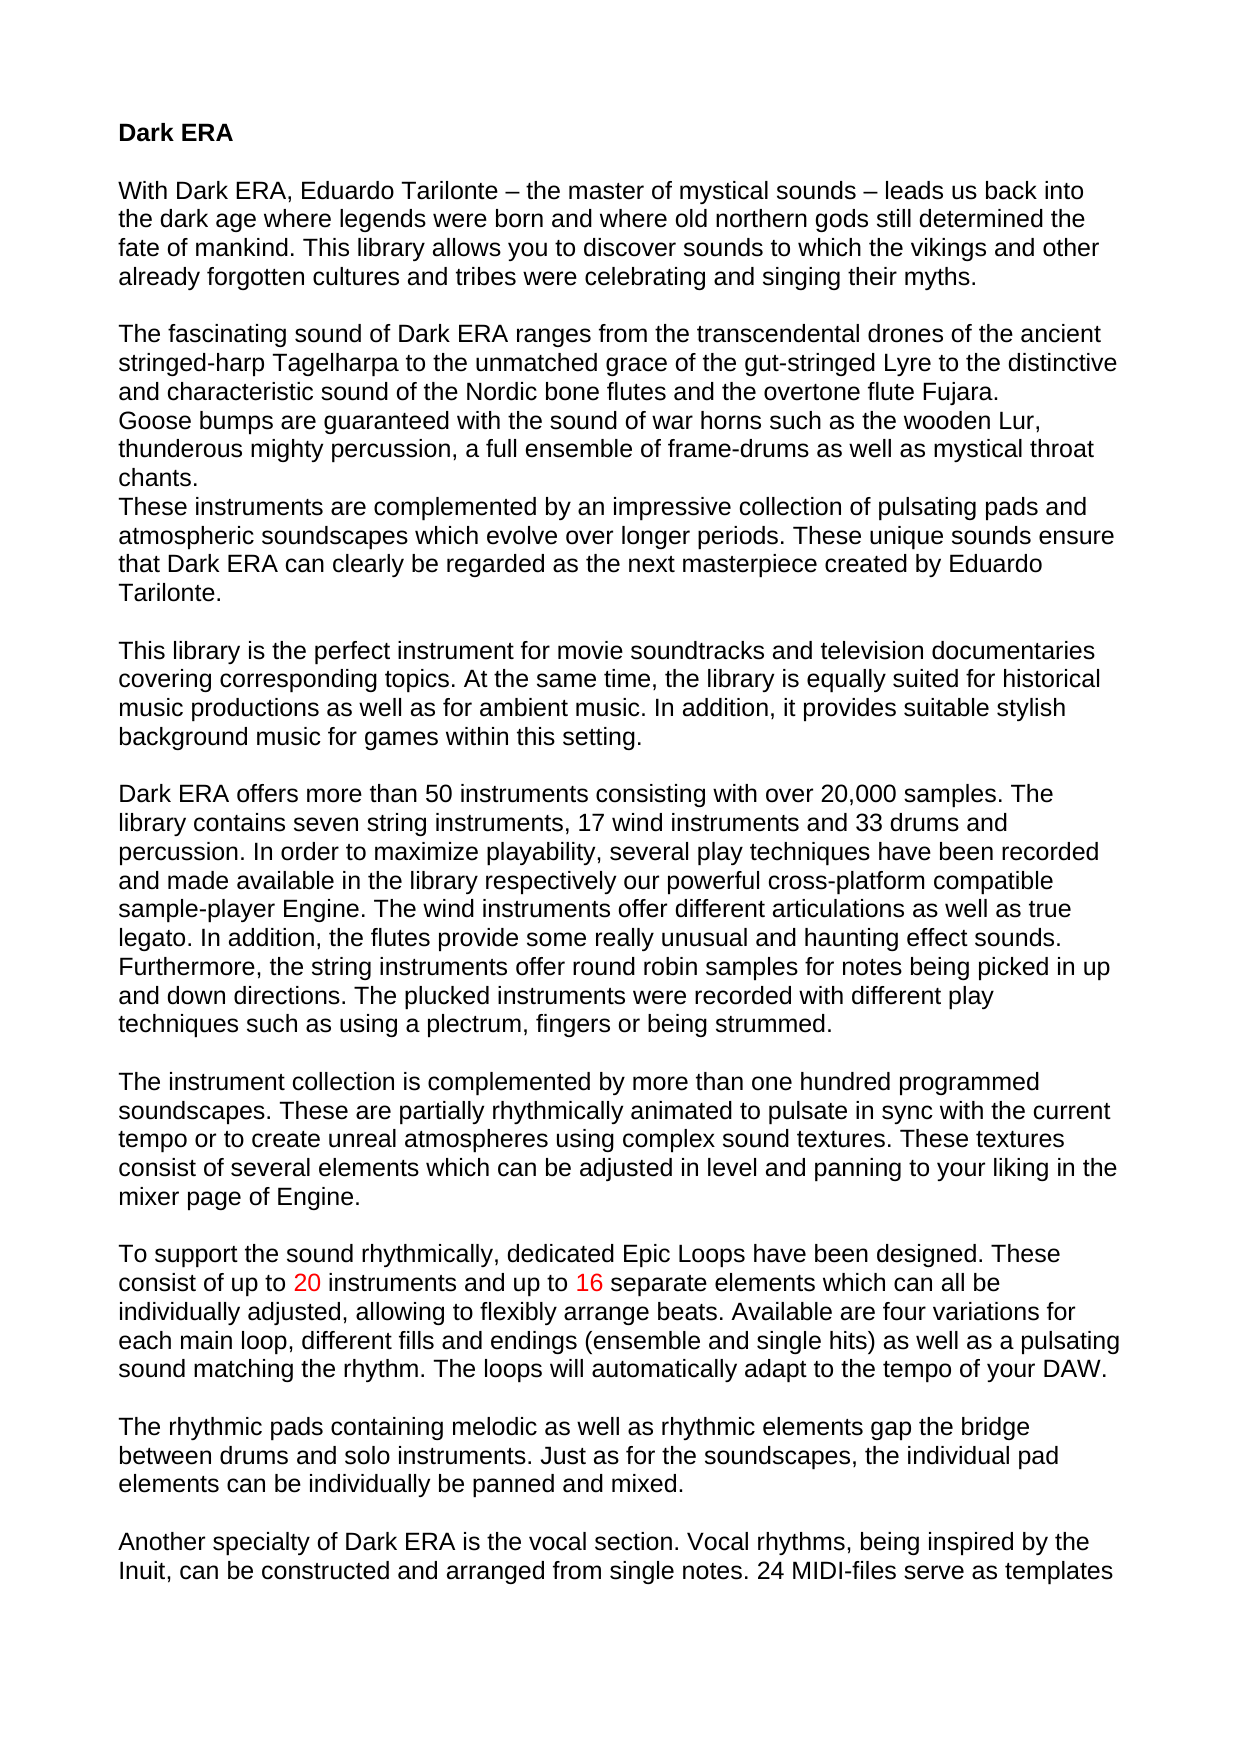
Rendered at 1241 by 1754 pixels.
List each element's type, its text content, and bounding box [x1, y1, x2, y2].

text This library is the perfect instrument for movie soundtracks and television documentaries covering corresponding topics. At the same time, the library is equally suited for historical music productions as well as for ambient music. In addition, it provides suitable stylish background music for games within this setting. [118, 636, 1122, 751]
text Goose bumps are guaranteed with the sound of war horns such as the wooden Lur, thunderous mighty percussion, a full ensemble of frame-drums as well as mystical throat chants. [118, 406, 1122, 492]
text Dark ERA [118, 118, 1122, 147]
text Furthermore, the string instruments offer round robin samples for notes being picked in up and down directions. The plucked instruments were recorded with different play techniques such as using a plectrum, fingers or being strummed. [118, 952, 1122, 1038]
text Dark ERA offers more than 50 instruments consisting with over 20,000 samples. The library contains seven string instruments, 17 wind instruments and 33 drums and percussion. In order to maximize playability, several play techniques have been recorded and made available in the library respectively our powerful cross-platform compatible sample-player Engine. The wind instruments offer different articulations as well as true legato. In addition, the flutes provide some really unusual and haunting effect sounds. [118, 779, 1122, 952]
text With Dark ERA, Eduardo Tarilonte – the master of mystical sounds – leads us back into the dark age where legends were born and where old northern gods still determined the fate of mankind. This library allows you to discover sounds to which the vikings and other already forgotten cultures and tribes were celebrating and singing their myths. [118, 176, 1122, 291]
text The rhythmic pads containing melodic as well as rhythmic elements gap the bridge between drums and solo instruments. Just as for the soundscapes, the individual pad elements can be individually be panned and mixed. [118, 1412, 1122, 1498]
text The instrument collection is complemented by more than one hundred programmed soundscapes. These are partially rhythmically animated to pulsate in sync with the current tempo or to create unreal atmospheres using complex sound textures. These textures consist of several elements which can be adjusted in level and panning to your liking in the mixer page of Engine. [118, 1067, 1122, 1211]
text To support the sound rhythmically, dedicated Epic Loops have been designed. These consist of up to 20 instruments and up to 16 separate elements which can all be individually adjusted, allowing to flexibly arrange beats. Available are four variations for each main loop, different fills and endings (ensemble and single hits) as well as a pulsating sound matching the rhythm. The loops will automatically adapt to the tempo of your DAW. [118, 1239, 1122, 1383]
text The fascinating sound of Dark ERA ranges from the transcendental drones of the ancient stringed-harp Tagelharpa to the unmatched grace of the gut-stringed Lyre to the distinctive and characteristic sound of the Nordic bone flutes and the overtone flute Fujara. [118, 319, 1122, 406]
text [118, 1527, 1122, 1584]
text These instruments are complemented by an impressive collection of pulsating pads and atmospheric soundscapes which evolve over longer periods. These unique sounds ensure that Dark ERA can clearly be regarded as the next masterpiece created by Eduardo Tarilonte. [118, 492, 1122, 607]
